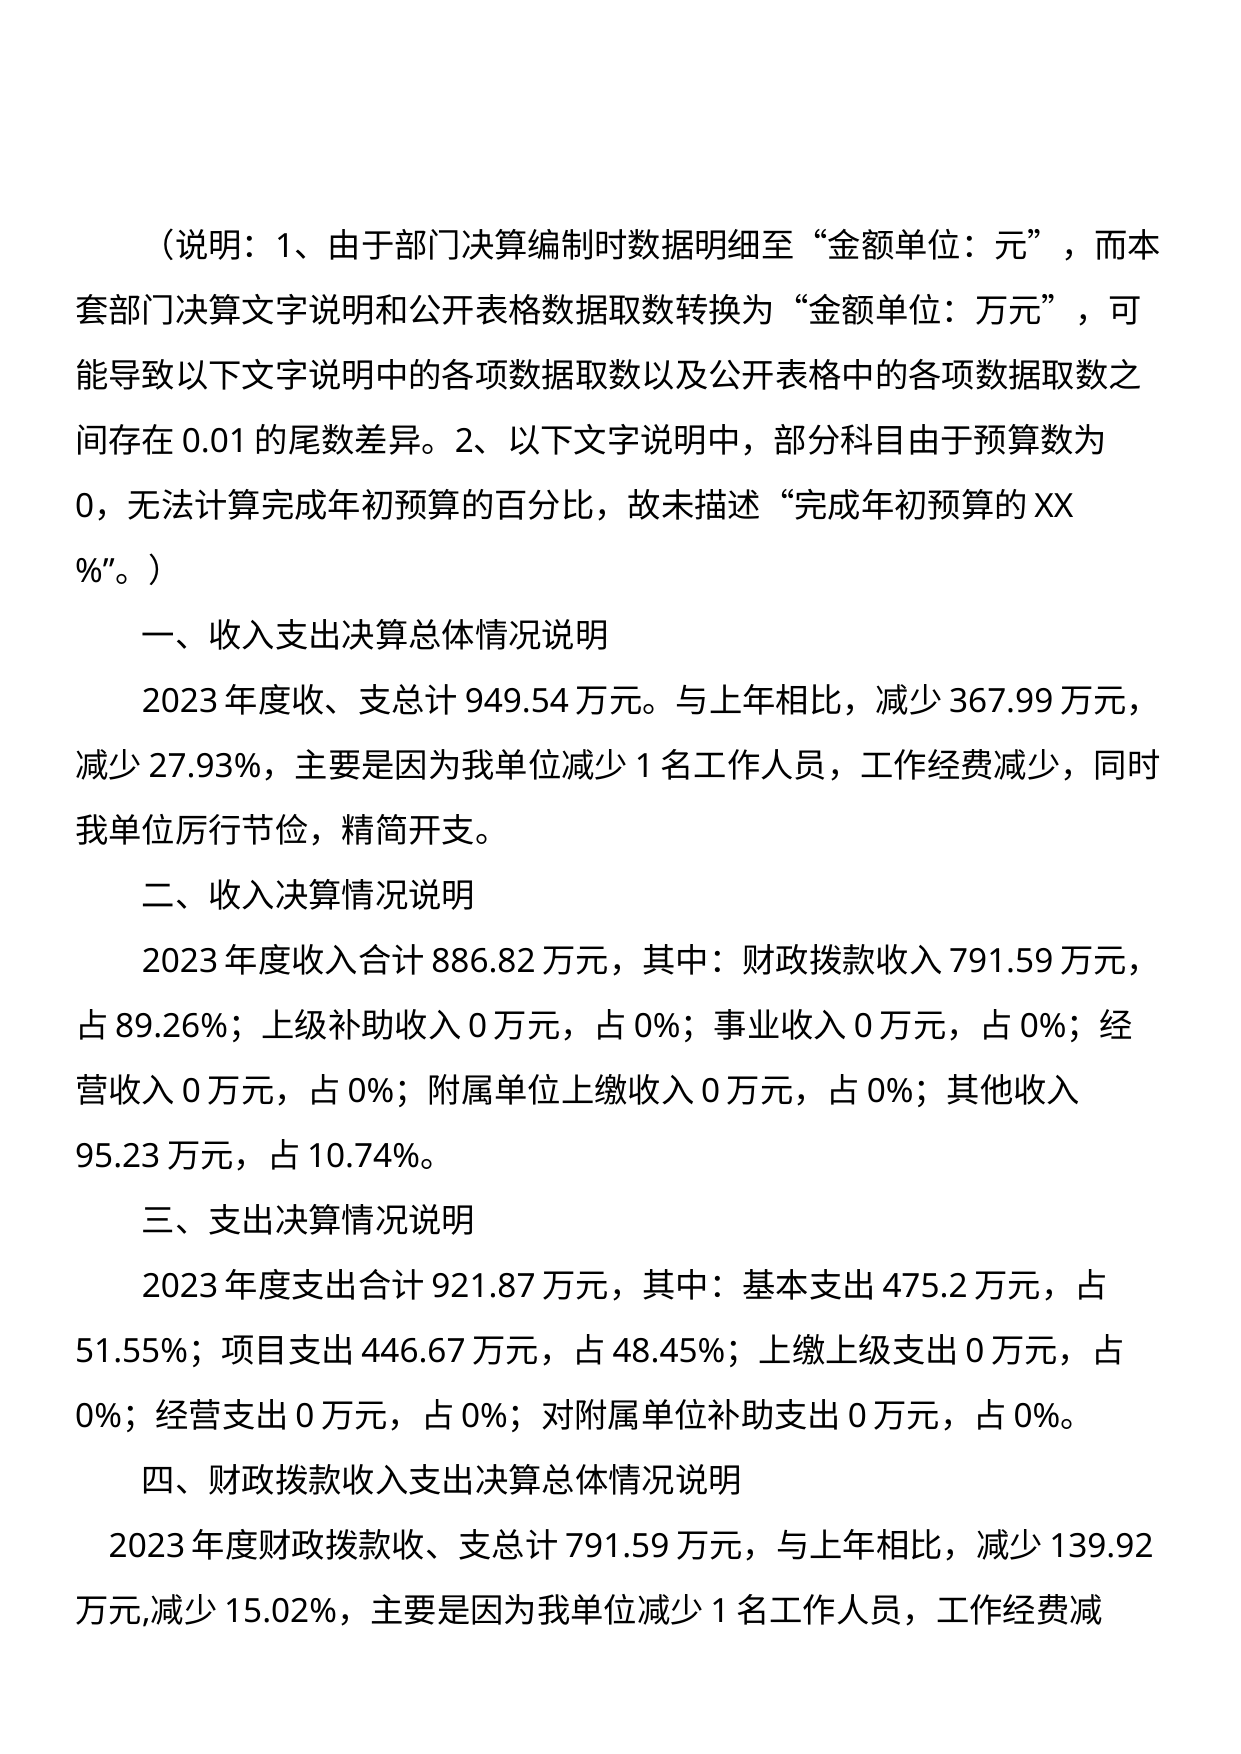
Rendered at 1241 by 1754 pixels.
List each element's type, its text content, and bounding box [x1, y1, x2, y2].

text 三、支出决算情况说明 [75, 1186, 1165, 1251]
text 2023年度收入合计886.82万元，其中：财政拨款收入791.59万元，占89.26%；上级补助收入0万元，占0%；事业收入0万元，占0%；经营收入0万元，占0%；附属单位上缴收入0万元，占0%；其他收入95.23万元，占10.74%。 [75, 926, 1165, 1186]
text 四、财政拨款收入支出决算总体情况说明 [75, 1446, 1165, 1511]
text 一、收入支出决算总体情况说明 [75, 601, 1165, 666]
text 2023年度收、支总计949.54万元。与上年相比，减少367.99万元，减少27.93%，主要是因为我单位减少1名工作人员，工作经费减少，同时我单位厉行节俭，精简开支。 [75, 666, 1165, 861]
text （说明：1、由于部门决算编制时数据明细至“金额单位：元”，而本套部门决算文字说明和公开表格数据取数转换为“金额单位：万元”，可能导致以下文字说明中的各项数据取数以及公开表格中的各项数据取数之间存在0.01的尾数差异。2、以下文字说明中，部分科目由于预算数为0，无法计算完成年初预算的百分比，故未描述“完成年初预算的XX%”。） [75, 211, 1165, 601]
text 二、收入决算情况说明 [75, 861, 1165, 926]
text 2023年度支出合计921.87万元，其中：基本支出475.2万元，占51.55%；项目支出446.67万元，占48.45%；上缴上级支出0万元，占0%；经营支出0万元，占0%；对附属单位补助支出0万元，占0%。 [75, 1251, 1165, 1446]
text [75, 1511, 1165, 1641]
